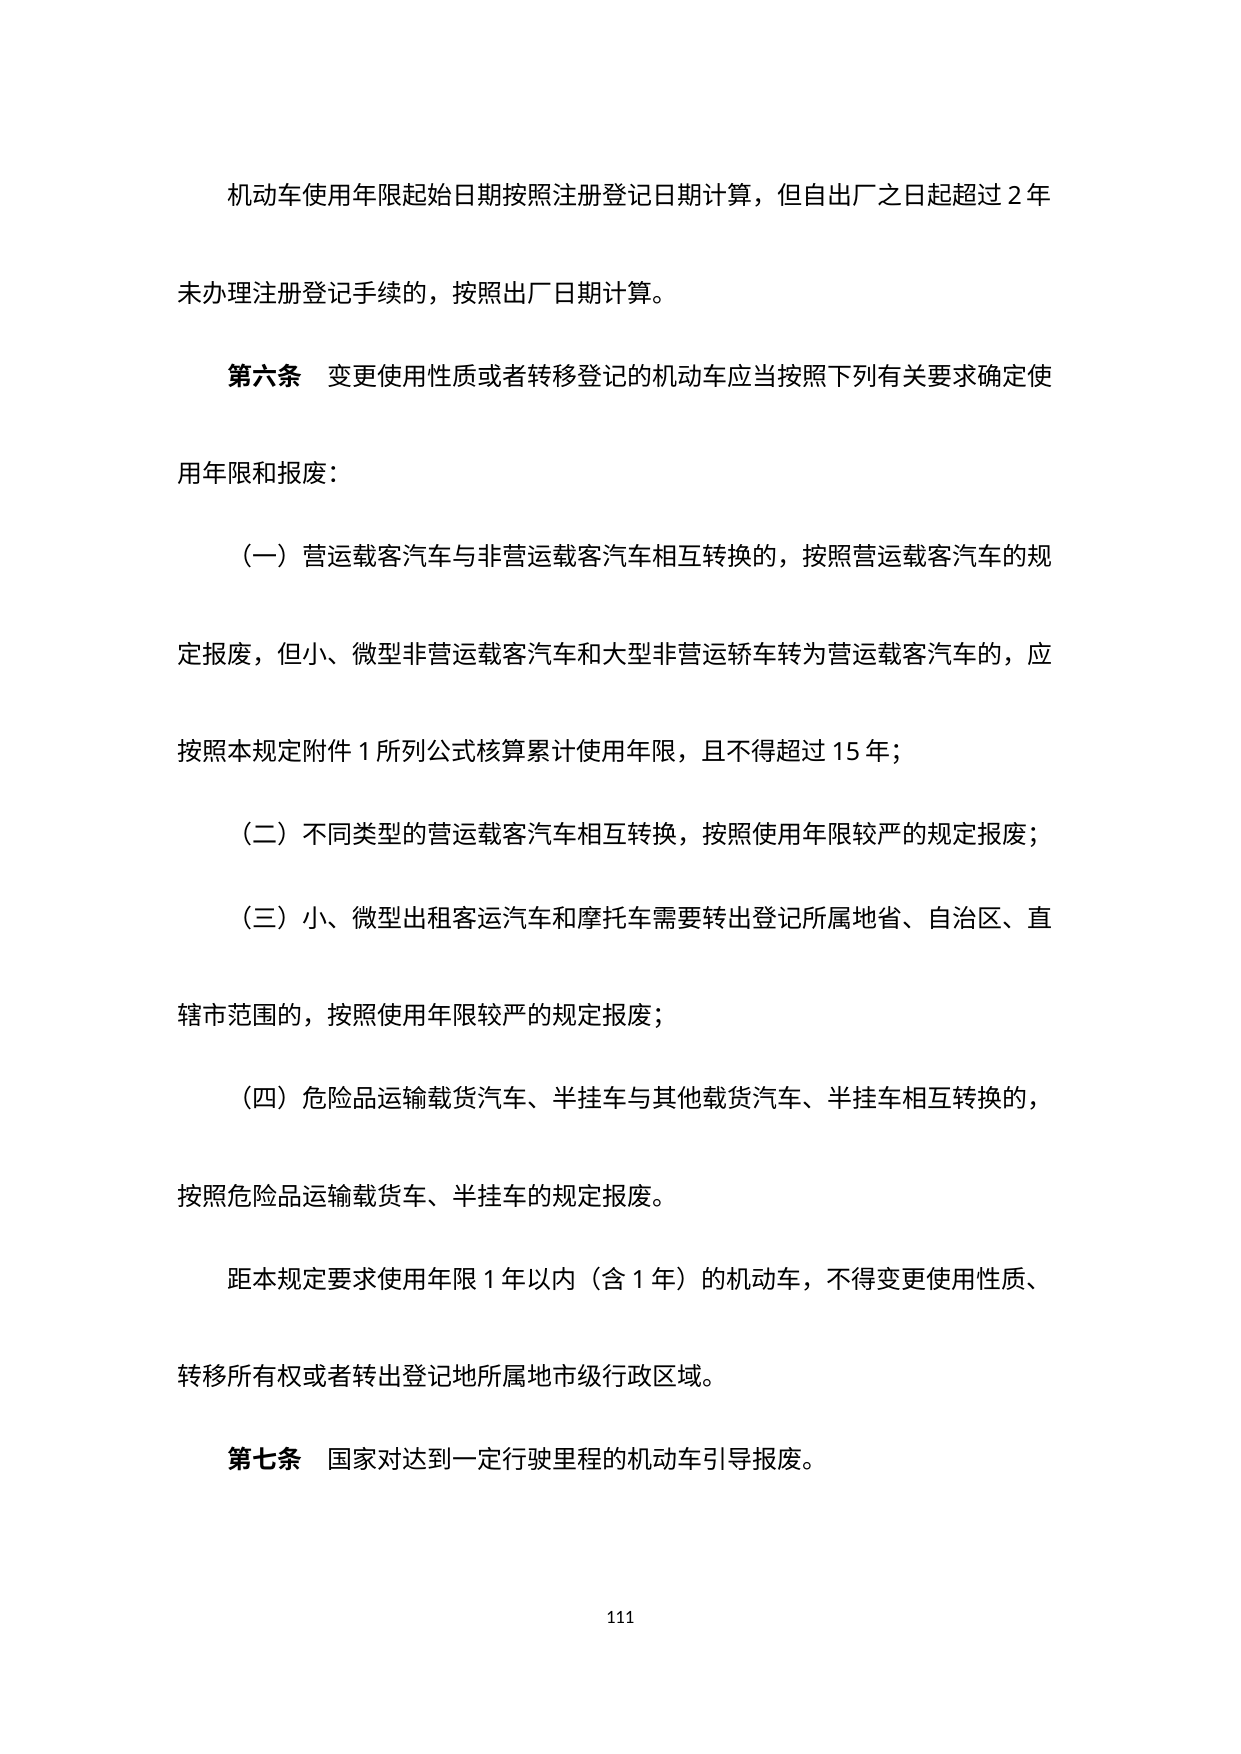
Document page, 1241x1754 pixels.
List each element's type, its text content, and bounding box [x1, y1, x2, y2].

text 机动车使用年限起始日期按照注册登记日期计算，但自出厂之日起超过2年未办理注册登记手续的，按照出厂日期计算。 [177, 161, 1063, 324]
text （一）营运载客汽车与非营运载客汽车相互转换的，按照营运载客汽车的规定报废，但小、微型非营运载客汽车和大型非营运轿车转为营运载客汽车的，应按照本规定附件1所列公式核算累计使用年限，且不得超过15年； [177, 522, 1063, 782]
text （三）小、微型出租客运汽车和摩托车需要转出登记所属地省、自治区、直辖市范围的，按照使用年限较严的规定报废； [177, 884, 1063, 1046]
text 距本规定要求使用年限1年以内（含1年）的机动车，不得变更使用性质、转移所有权或者转出登记地所属地市级行政区域。 [177, 1245, 1063, 1407]
text （四）危险品运输载货汽车、半挂车与其他载货汽车、半挂车相互转换的，按照危险品运输载货车、半挂车的规定报废。 [177, 1064, 1063, 1227]
text 第七条 国家对达到一定行驶里程的机动车引导报废。 [177, 1426, 1063, 1491]
text （二）不同类型的营运载客汽车相互转换，按照使用年限较严的规定报废； [177, 801, 1063, 866]
text 第六条 变更使用性质或者转移登记的机动车应当按照下列有关要求确定使用年限和报废： [177, 342, 1063, 504]
